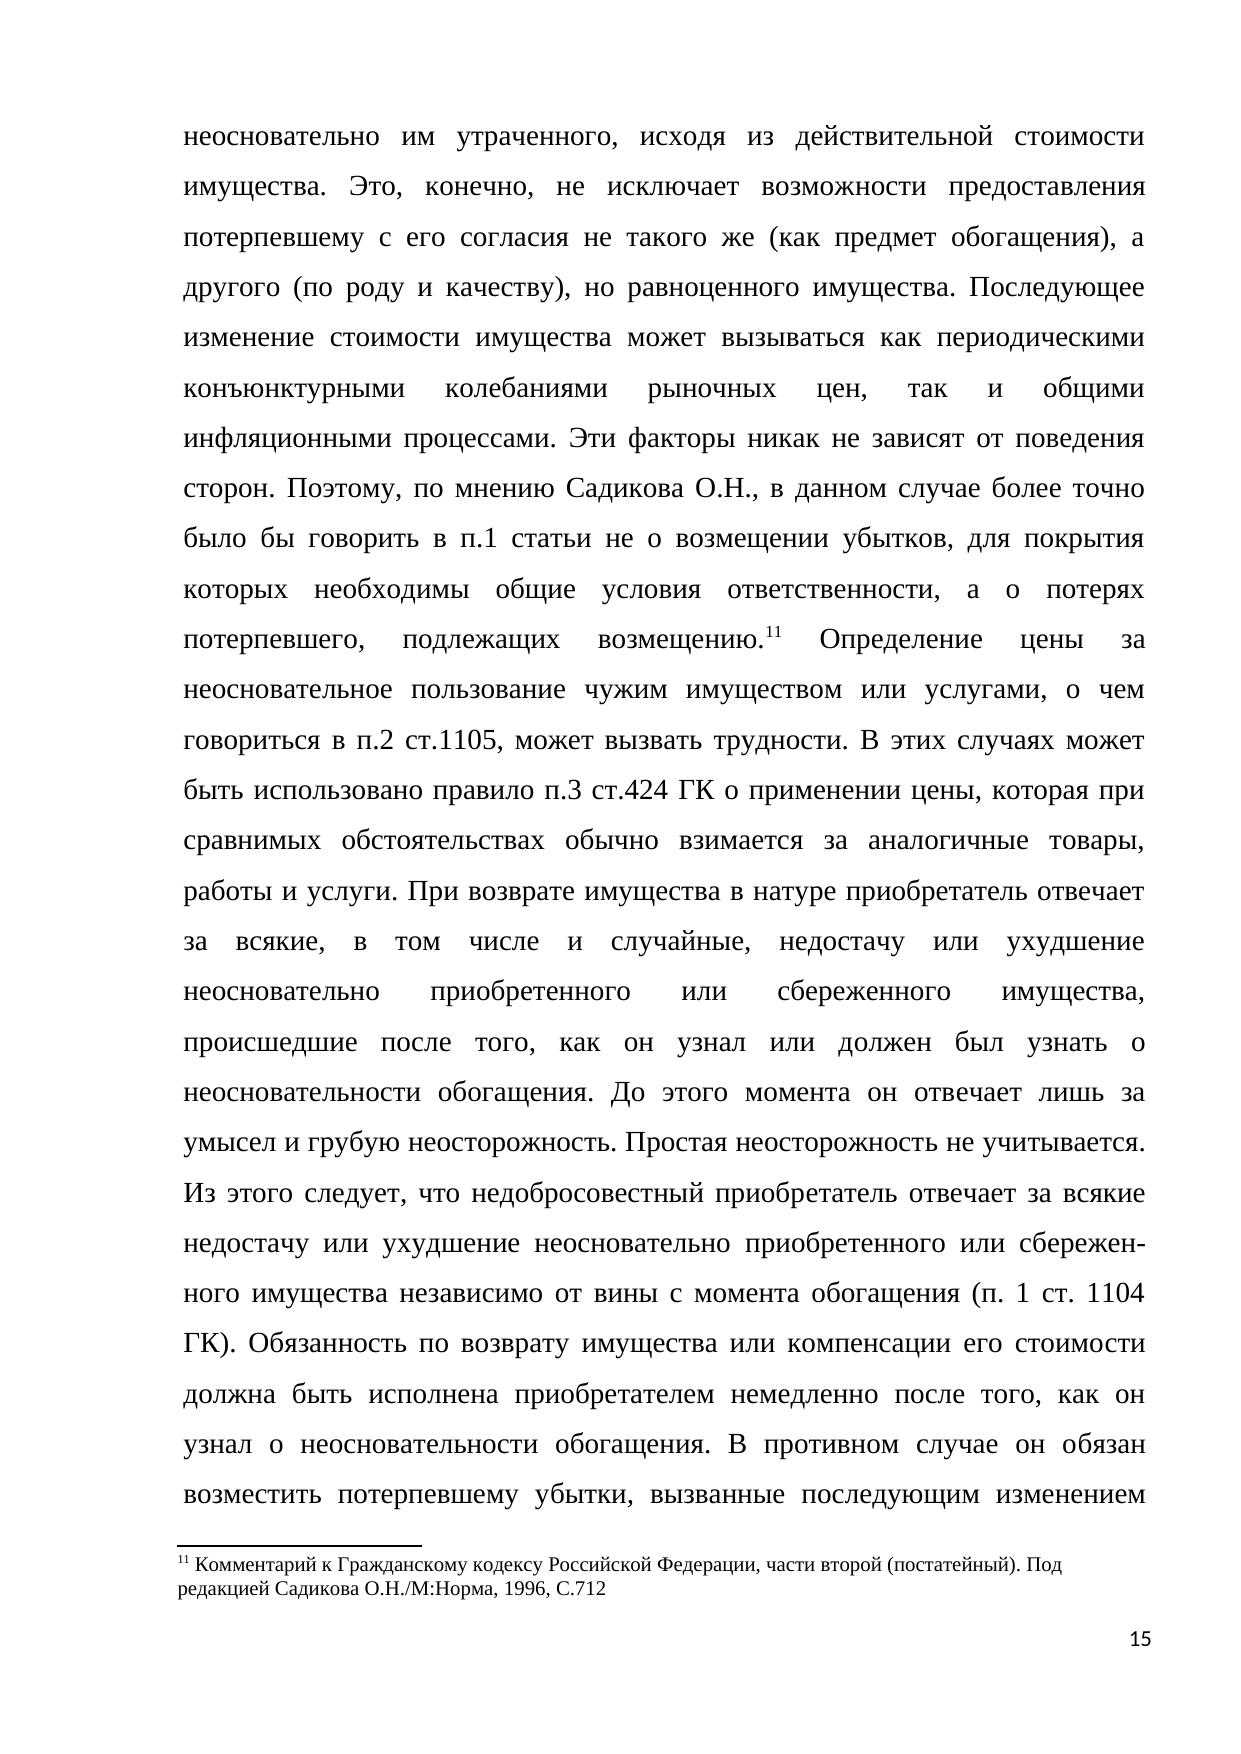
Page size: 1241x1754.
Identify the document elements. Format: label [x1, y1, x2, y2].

text [183, 118, 1146, 1510]
